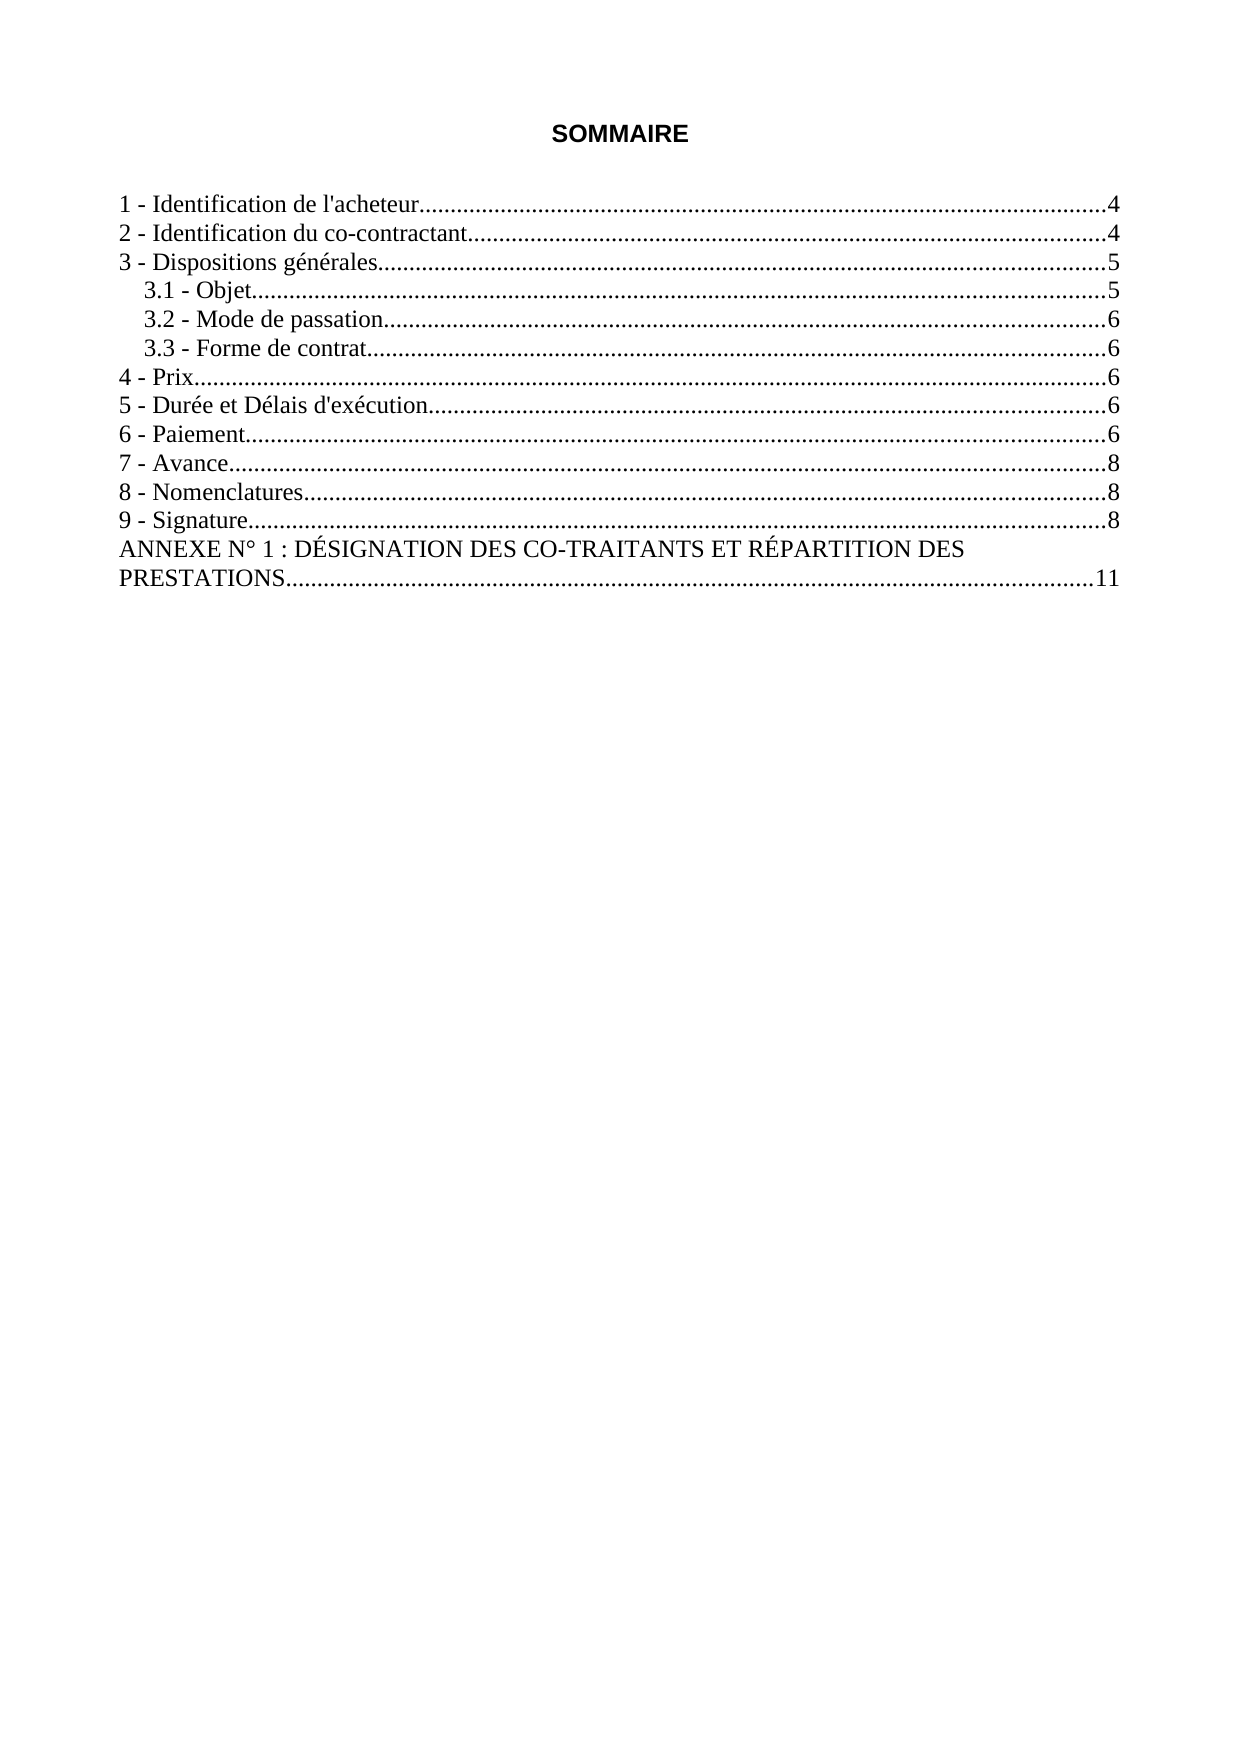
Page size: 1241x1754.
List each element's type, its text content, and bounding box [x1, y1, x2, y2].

text 3.1 - Objet 5 [144, 275, 1121, 304]
text ANNEXE N° 1 : DÉSIGNATION DES CO-TRAITANTS ET RÉPARTITION DES PRESTATIONS 11 [119, 534, 1121, 592]
text 1 - Identification de l'acheteur 4 [119, 189, 1121, 218]
text 8 - Nomenclatures 8 [119, 477, 1121, 505]
text SOMMAIRE [119, 119, 1121, 147]
text 6 - Paiement 6 [119, 419, 1121, 448]
text 3.2 - Mode de passation 6 [144, 304, 1121, 333]
text 3.3 - Forme de contrat 6 [144, 333, 1121, 362]
text 4 - Prix 6 [119, 362, 1121, 390]
text 2 - Identification du co-contractant 4 [119, 218, 1121, 247]
text 5 - Durée et Délais d'exécution 6 [119, 390, 1121, 419]
text 3 - Dispositions générales 5 [119, 247, 1121, 275]
text 7 - Avance 8 [119, 448, 1121, 477]
text 9 - Signature 8 [119, 505, 1121, 534]
